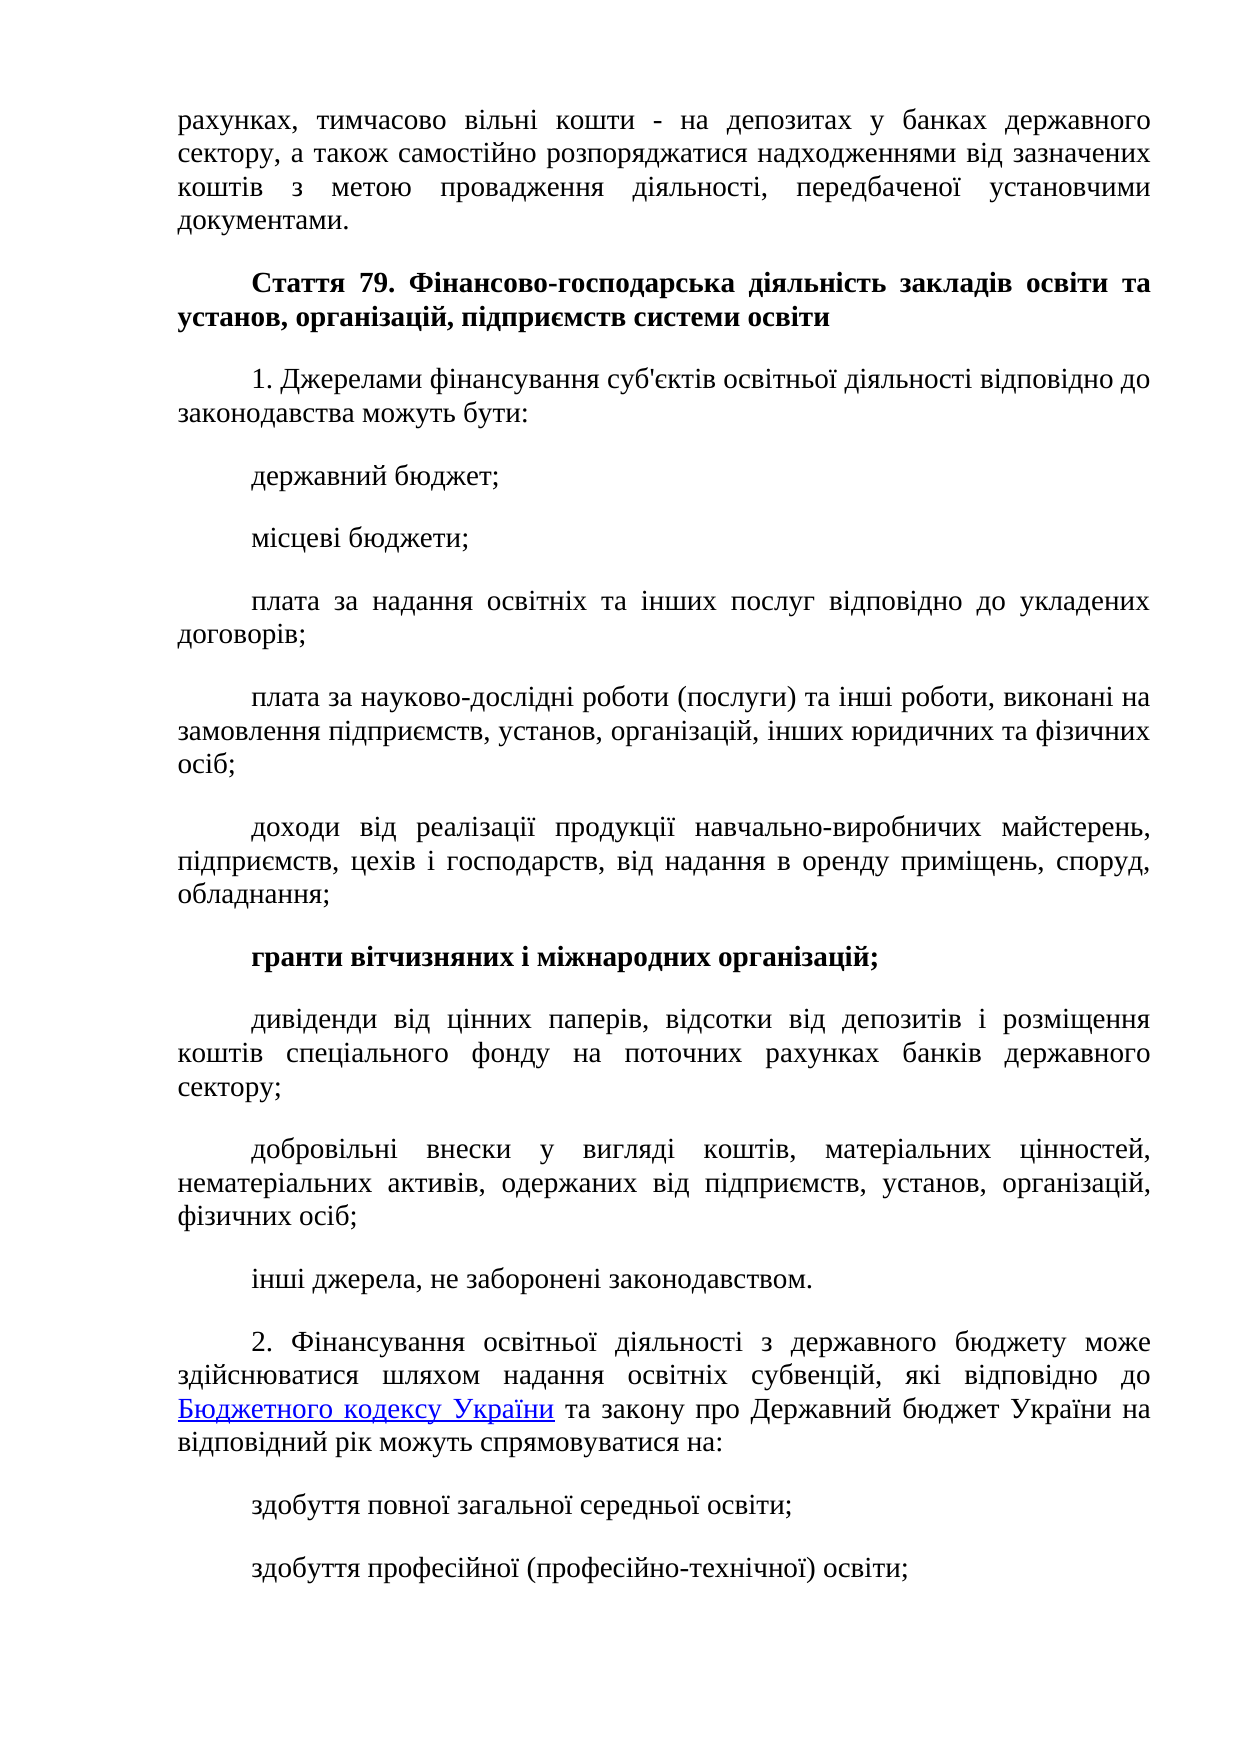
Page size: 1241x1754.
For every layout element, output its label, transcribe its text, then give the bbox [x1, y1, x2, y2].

text плата за науково-дослідні роботи (послуги) та інші роботи, виконані на замовлення підприємств, установ, організацій, інших юридичних та фізичних осіб; [177, 679, 1152, 780]
text місцеві бюджети; [177, 520, 1152, 554]
text доходи від реалізації продукції навчально-виробничих майстерень, підприємств, цехів і господарств, від надання в оренду приміщень, споруд, обладнання; [177, 809, 1152, 910]
text 2. Фінансування освітньої діяльності з державного бюджету може здійснюватися шляхом надання освітніх субвенцій, які відповідно до Бюджетного кодексу України та закону про Державний бюджет України на відповідний рік можуть спрямовуватися на: [177, 1324, 1152, 1458]
text державний бюджет; [177, 458, 1152, 491]
text інші джерела, не заборонені законодавством. [177, 1261, 1152, 1295]
text здобуття повної загальної середньої освіти; [177, 1487, 1152, 1521]
text дивіденди від цінних паперів, відсотки від депозитів і розміщення коштів спеціального фонду на поточних рахунках банків державного сектору; [177, 1002, 1152, 1102]
text 1. Джерелами фінансування суб'єктів освітньої діяльності відповідно до законодавства можуть бути: [177, 361, 1152, 428]
text здобуття професійної (професійно-технічної) освіти; [177, 1550, 1152, 1583]
text гранти вітчизняних і міжнародних організацій; [177, 939, 1152, 972]
text плата за надання освітніх та інших послуг відповідно до укладених договорів; [177, 583, 1152, 650]
text добровільні внески у вигляді коштів, матеріальних цінностей, нематеріальних активів, одержаних від підприємств, установ, організацій, фізичних осіб; [177, 1131, 1152, 1232]
text Стаття 79. Фінансово-господарська діяльність закладів освіти та установ, організацій, підприємств системи освіти [177, 265, 1152, 332]
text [177, 102, 1152, 236]
